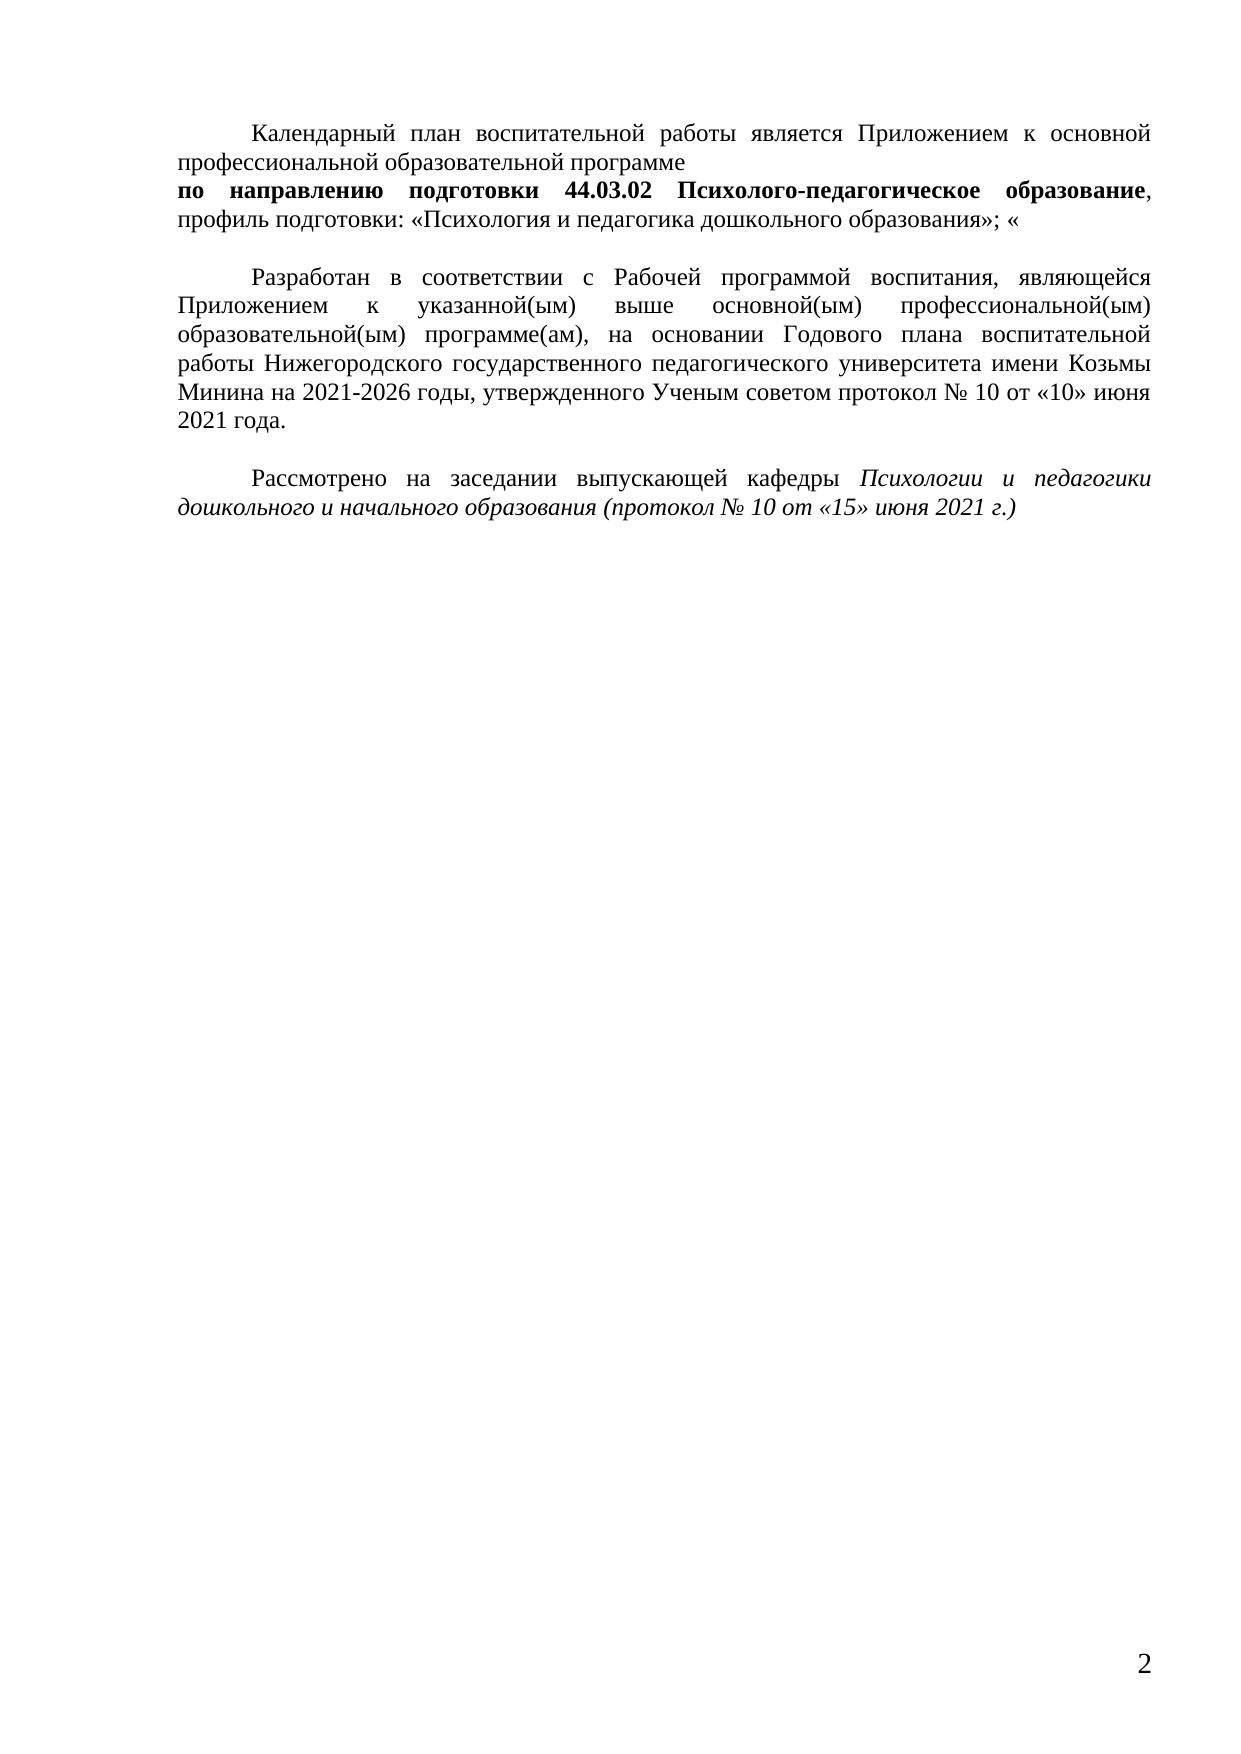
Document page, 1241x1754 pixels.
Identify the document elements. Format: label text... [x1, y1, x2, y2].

text Разработан в соответствии с Рабочей программой воспитания, являющейся Приложением к указанной(ым) выше основной(ым) профессиональной(ым) образовательной(ым) программе(ам), на основании Годового плана воспитательной работы Нижегородского государственного педагогического университета имени Козьмы Минина на 2021-2026 годы, утвержденного Ученым советом протокол № 10 от «10» июня 2021 года. [177, 262, 1152, 434]
text Календарный план воспитательной работы является Приложением к основной профессиональной образовательной программе [177, 118, 1152, 176]
text по направлению подготовки 44.03.02 Психолого-педагогическое образование, профиль подготовки: «Психология и педагогика дошкольного образования»; « [177, 176, 1152, 233]
text Рассмотрено на заседании выпускающей кафедры Психологии и педагогики дошкольного и начального образования (протокол № 10 от «15» июня 2021 г.) [177, 463, 1152, 521]
